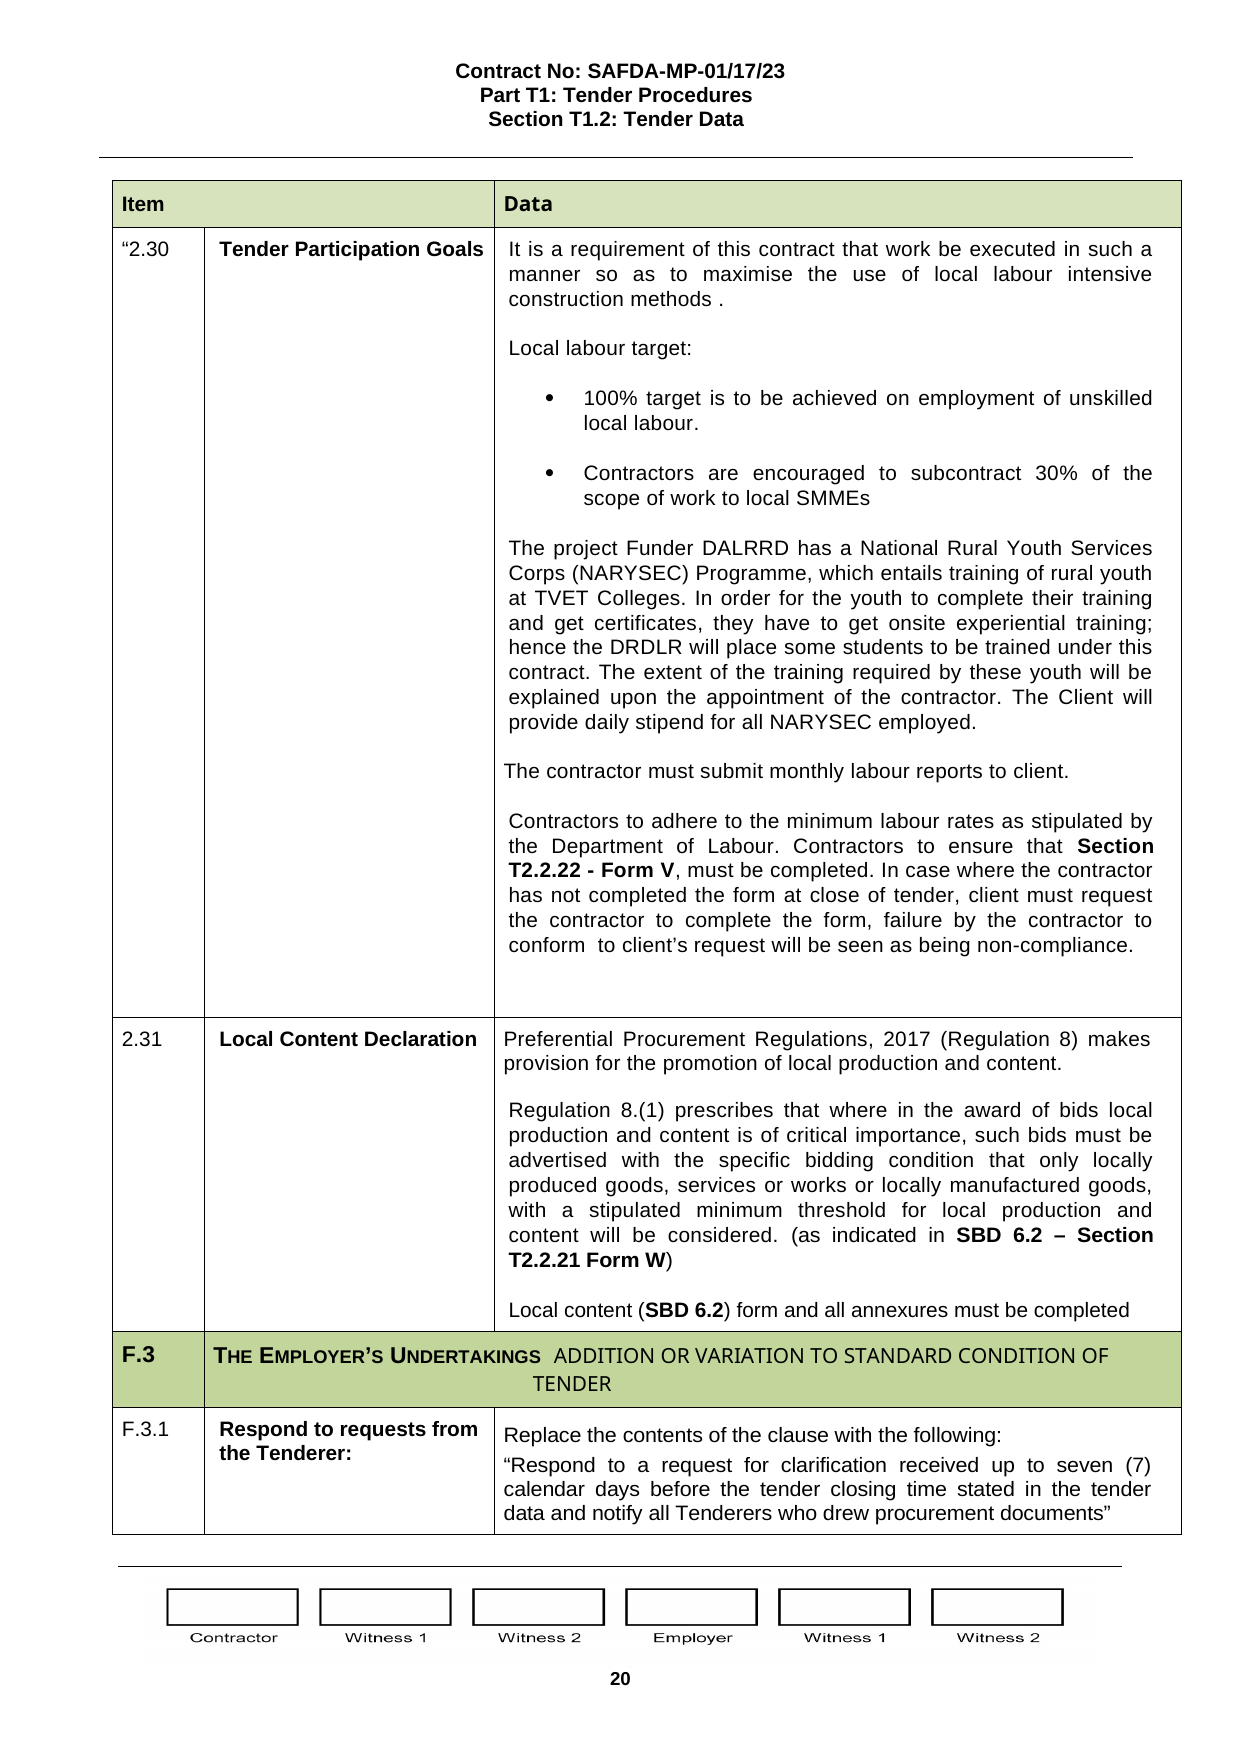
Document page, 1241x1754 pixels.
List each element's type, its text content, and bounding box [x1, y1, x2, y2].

table_cell F.3 [113, 1332, 204, 1407]
table_cell The Employer’s Undertakings addition or variation to standard condition of tender [205, 1332, 1181, 1407]
table_cell F.3.1 [113, 1408, 204, 1534]
table_cell Tender Participation Goals [205, 228, 494, 1017]
table_cell “2.30 [113, 228, 204, 1017]
table_cell It is a requirement of this contract that work be executed in such a manner so as to maximise the use of local labour intensive construction methods . Local labour target: 100% target is to be achieved on employment of unskilled local labour. Contractors are encouraged to subcontract 30% of the scope of work to local SMMEs The project Funder DALRRD has a National Rural Youth Services Corps (NARYSEC) Programme, which entails training of rural youth at TVET Colleges. In order for the youth to complete their training and get certificates, they have to get onsite experiential training; hence the DRDLR will place some students to be trained under this contract. The extent of the training required by these youth will be explained upon the appointment of the contractor. The Client will provide daily stipend for all NARYSEC employed. The contractor must submit monthly labour reports to client. Contractors to adhere to the minimum labour rates as stipulated by the Department of Labour. Contractors to ensure that Section T2.2.22 - Form V, must be completed. In case where the contractor has not completed the form at close of tender, client must request the contractor to complete the form, failure by the contractor to conform to client’s request will be seen as being non-compliance. [495, 228, 1181, 1017]
table_header Item [113, 181, 494, 227]
table_cell Replace the contents of the clause with the following: “Respond to a request for clarification received up to seven (7) calendar days before the tender closing time stated in the tender data and notify all Tenderers who drew procurement documents” [495, 1408, 1181, 1534]
table_cell Local Content Declaration [205, 1018, 494, 1331]
table_header Data [495, 181, 1181, 227]
table_cell Preferential Procurement Regulations, 2017 (Regulation 8) makes provision for the promotion of local production and content. Regulation 8.(1) prescribes that where in the award of bids local production and content is of critical importance, such bids must be advertised with the specific bidding condition that only locally produced goods, services or works or locally manufactured goods, with a stipulated minimum threshold for local production and content will be considered. (as indicated in SBD 6.2 – Section T2.2.21 Form W) Local content (SBD 6.2) form and all annexures must be completed [495, 1018, 1181, 1331]
table_cell Respond to requests from the Tenderer: [205, 1408, 494, 1534]
table_cell 2.31 [113, 1018, 204, 1331]
picture [138, 1569, 1103, 1668]
